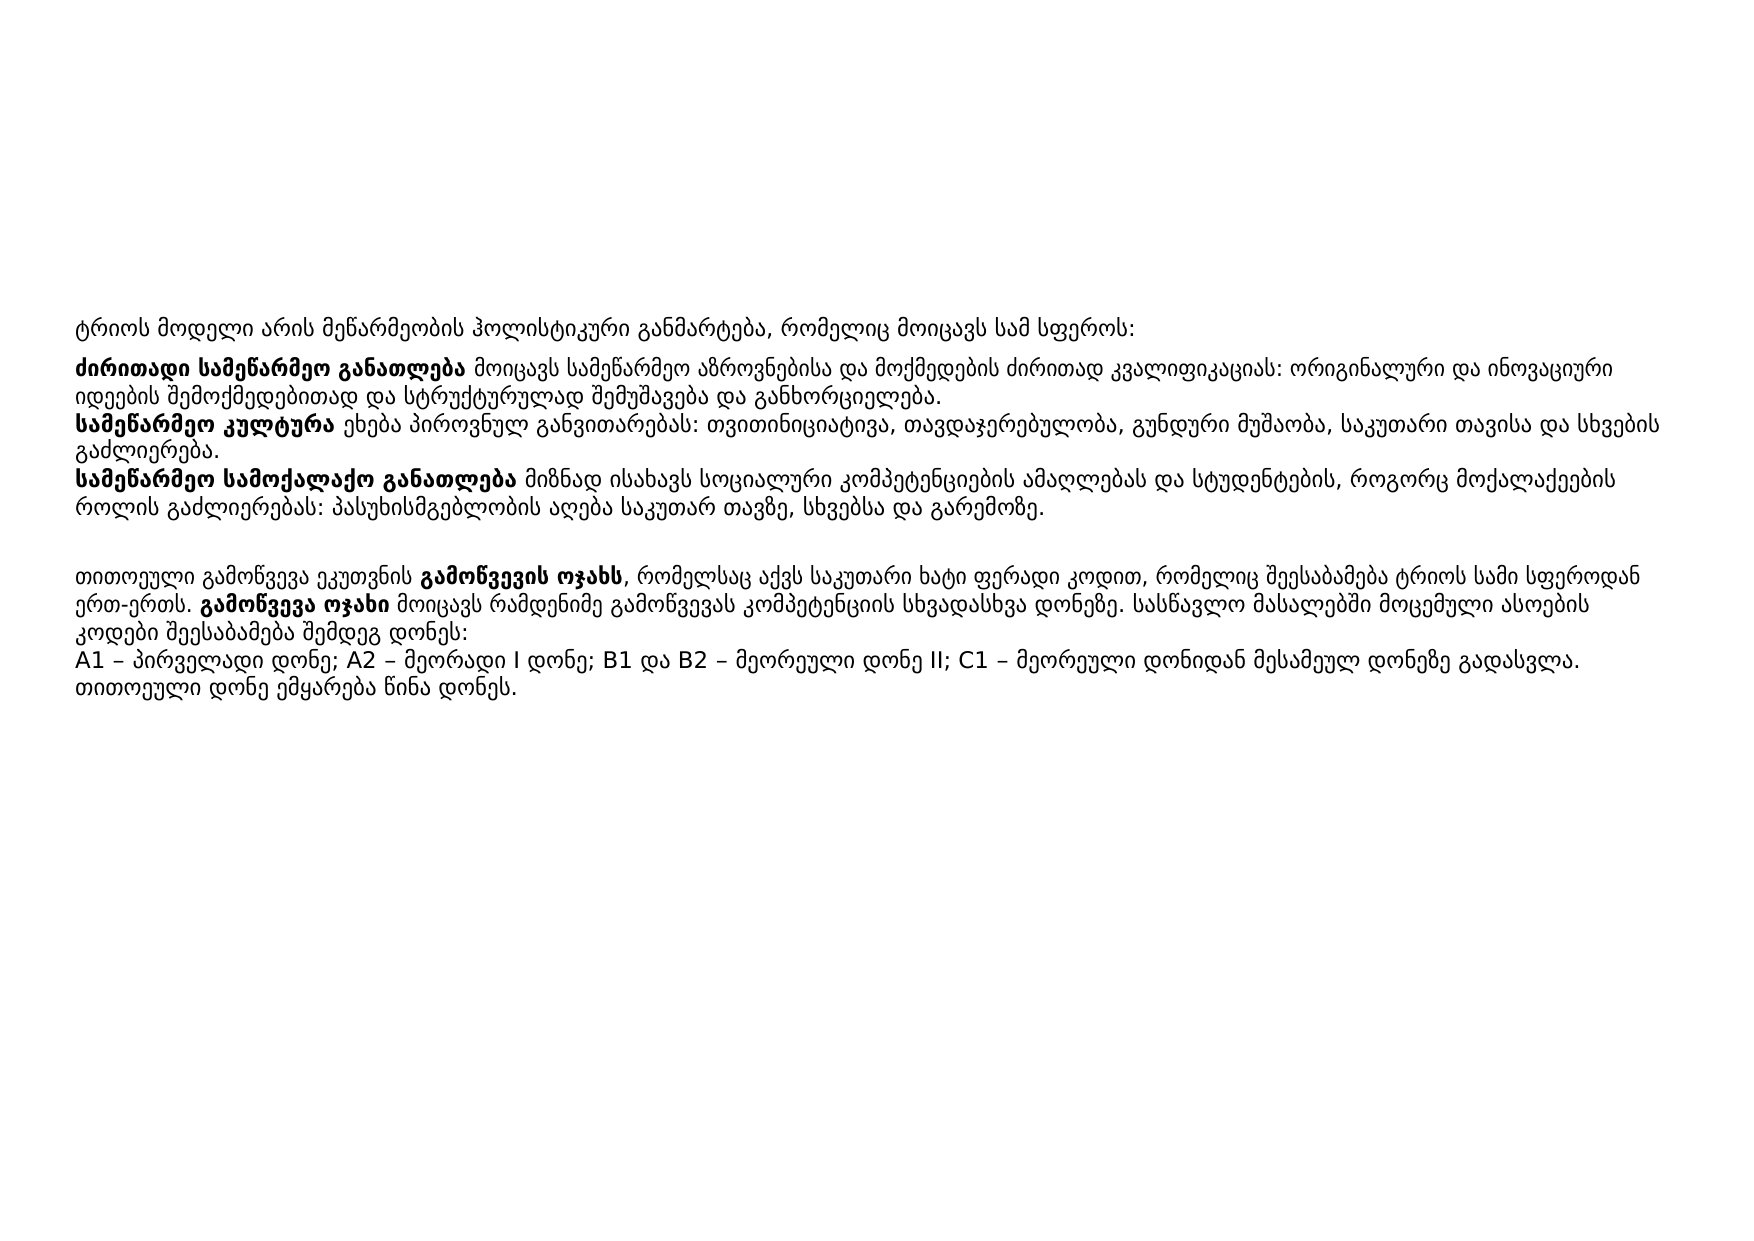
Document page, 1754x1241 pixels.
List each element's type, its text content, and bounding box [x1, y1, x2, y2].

text სამეწარმეო სამოქალაქო განათლება მიზნად ისახავს სოციალური კომპეტენციების ამაღლებას და სტუდენტების, როგორც მოქალაქეების როლის გაძლიერებას: პასუხისმგებლობის აღება საკუთარ თავზე, სხვებსა და გარემოზე. [75, 466, 1681, 520]
text სამეწარმეო კულტურა ეხება პიროვნულ განვითარებას: თვითინიციატივა, თავდაჯერებულობა, გუნდური მუშაობა, საკუთარი თავისა და სხვების გაძლიერება. [75, 411, 1681, 464]
text A1 – პირველადი დონე; A2 – მეორადი I დონე; B1 და B2 – მეორეული დონე II; C1 – მეორეული დონიდან მესამეულ დონეზე გადასვლა. თითოეული დონე ემყარება წინა დონეს. [75, 647, 1681, 701]
text ძირითადი სამეწარმეო განათლება მოიცავს სამეწარმეო აზროვნებისა და მოქმედების ძირითად კვალიფიკაციას: ორიგინალური და ინოვაციური იდეების შემოქმედებითად და სტრუქტურულად შემუშავება და განხორციელება. [75, 355, 1681, 410]
text თითოეული გამოწვევა ეკუთვნის გამოწვევის ოჯახს, რომელსაც აქვს საკუთარი ხატი ფერადი კოდით, რომელიც შეესაბამება ტრიოს სამი სფეროდან ერთ-ერთს. გამოწვევა ოჯახი მოიცავს რამდენიმე გამოწვევას კომპეტენციის სხვადასხვა დონეზე. სასწავლო მასალებში მოცემული ასოების კოდები შეესაბამება შემდეგ დონეს: [75, 563, 1681, 646]
text ტრიოს მოდელი არის მეწარმეობის ჰოლისტიკური განმარტება, რომელიც მოიცავს სამ სფეროს: [75, 315, 1681, 342]
